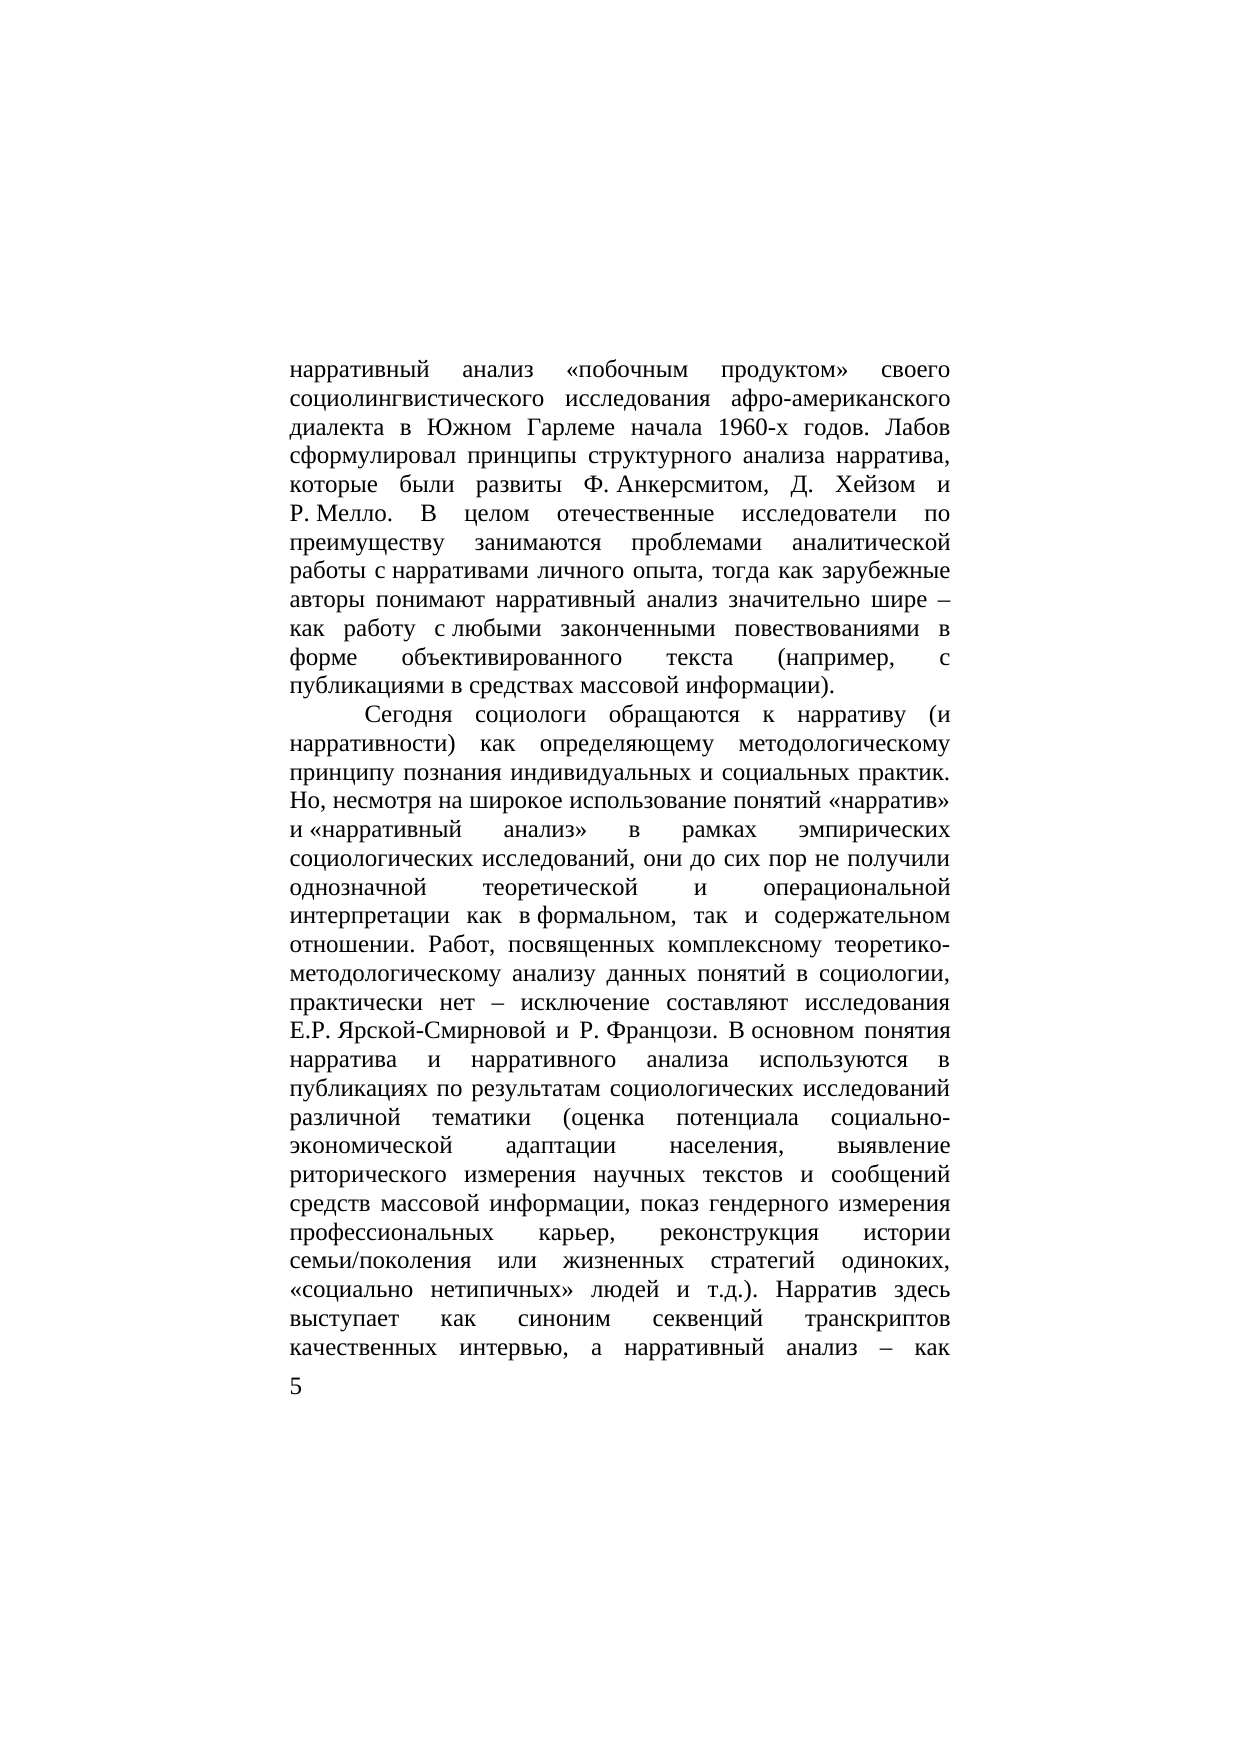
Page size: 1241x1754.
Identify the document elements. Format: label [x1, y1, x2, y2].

text [289, 354, 951, 699]
text [289, 699, 951, 1361]
